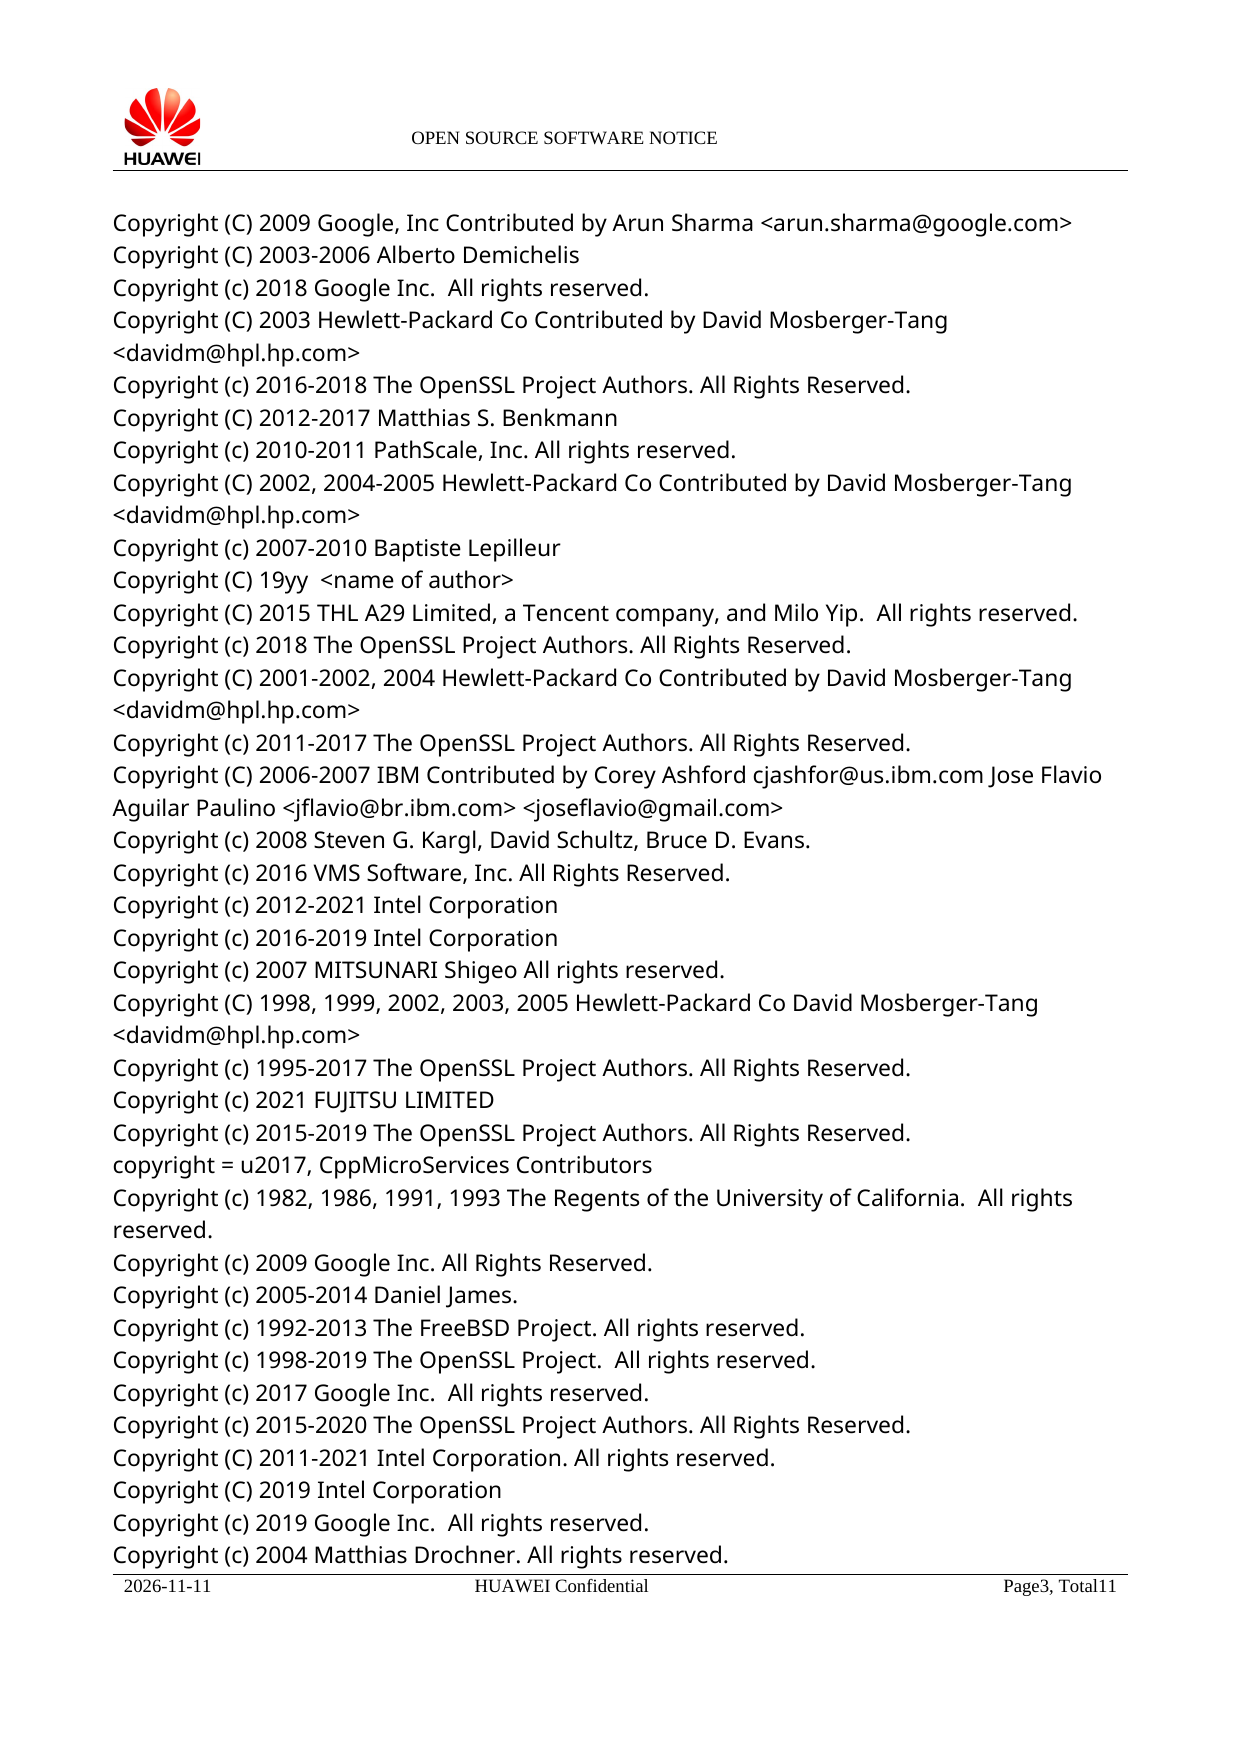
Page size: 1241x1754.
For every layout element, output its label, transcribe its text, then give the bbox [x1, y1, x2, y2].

picture [124, 88, 201, 165]
